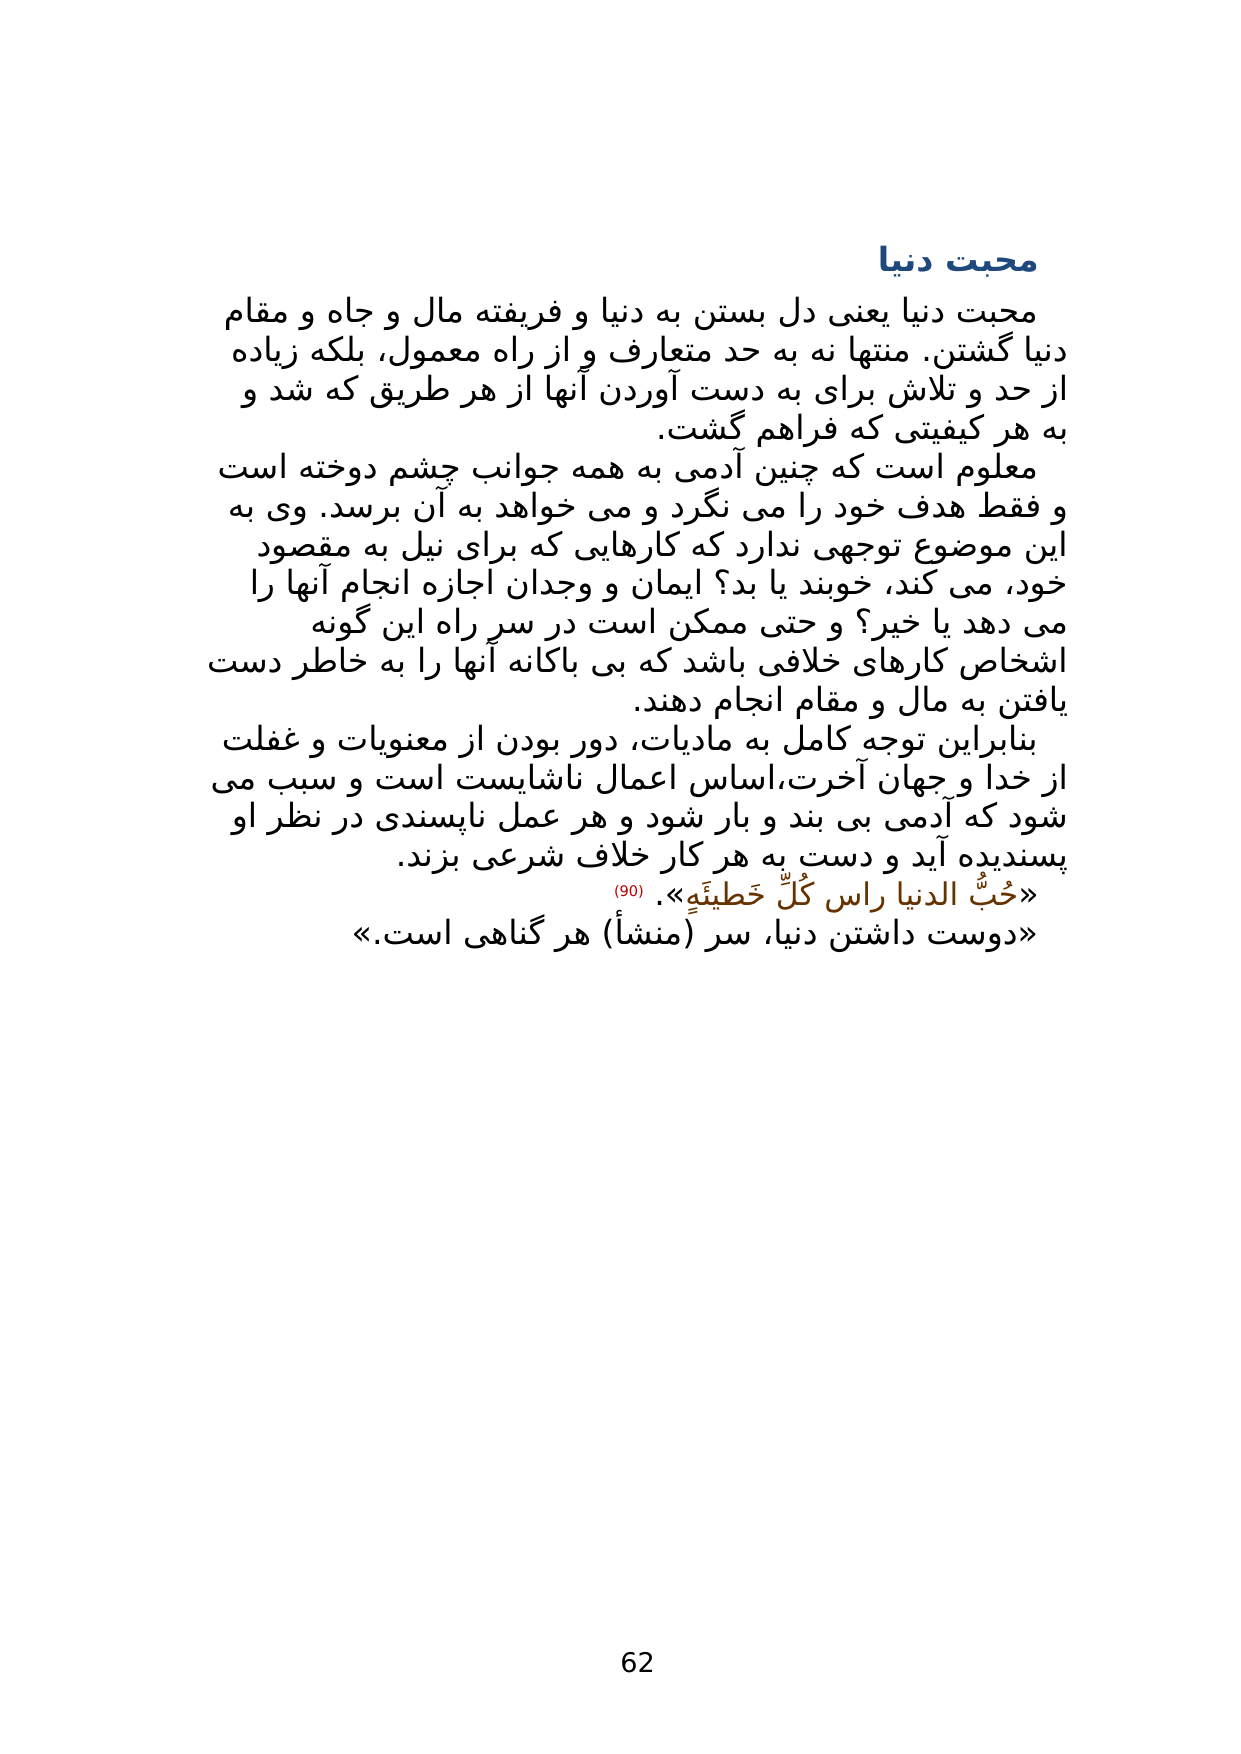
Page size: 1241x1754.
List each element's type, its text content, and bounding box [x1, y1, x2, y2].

text بنابراین توجه کامل به مادیات، دور بودن از معنویات و غفلت از خدا و جهان آخرت،اساس اعمال ناشایست است و سبب می شود که آدمی بی بند و بار شود و هر عمل ناپسندی در نظر او پسندیده آید و دست به هر کار خلاف شرعی بزند. [206, 719, 1069, 875]
text «دوست داشتن دنیا، سر (منشأ) هر گناهی است.» [206, 913, 1069, 952]
text محبت دنیا یعنی دل بستن به دنیا و فریفته مال و جاه و مقام دنیا گشتن. منتها نه به حد متعارف و از راه معمول، بلکه زیاده از حد و تلاش برای به دست آوردن آنها از هر طریق که شد و به هر کیفیتی که فراهم گشت. [206, 292, 1069, 447]
text معلوم است که چنین آدمی به همه جوانب چشم دوخته است و فقط هدف خود را می نگرد و می خواهد به آن برسد. وی به این موضوع توجهی ندارد که کارهایی که برای نیل به مقصود خود، می کند، خوبند یا بد؟ ایمان و وجدان اجازه انجام آنها را می دهد یا خیر؟ و حتی ممکن است در سر راه این گونه اشخاص کارهای خلافی باشد که بی باکانه آنها را به خاطر دست یافتن به مال و مقام انجام دهند. [206, 447, 1069, 719]
subtitle محبت دنیا [206, 241, 1069, 279]
text «حُبُّ الدنیا راس کُلِّ خَطیئَهٍ». (90) [206, 875, 1069, 913]
